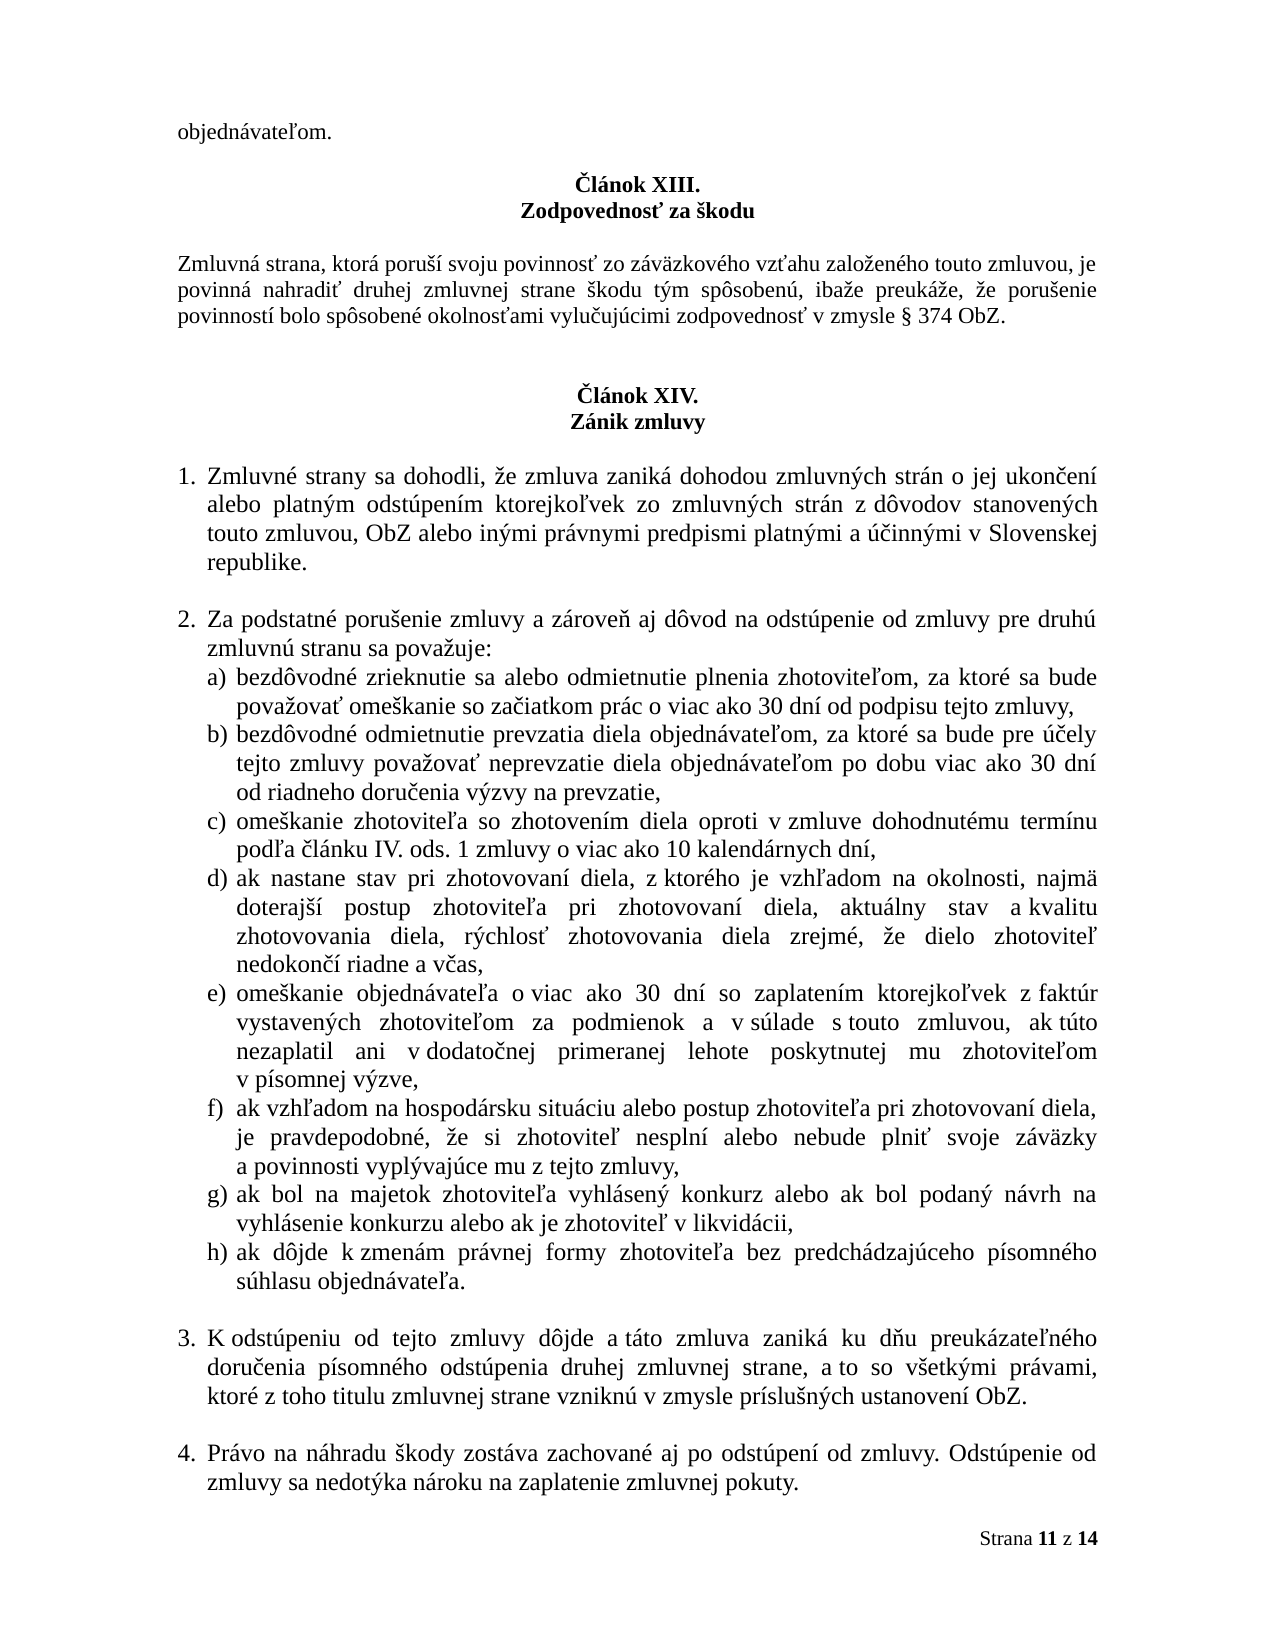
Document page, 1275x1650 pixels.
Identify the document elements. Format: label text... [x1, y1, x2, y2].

list ak bol na majetok zhotoviteľa vyhlásený konkurz alebo ak bol podaný návrh na vyhlásenie konkurzu alebo ak je zhotoviteľ v likvidácii, [207, 1179, 1098, 1237]
list omeškanie objednávateľa o viac ako 30 dní so zaplatením ktorejkoľvek z faktúr vystavených zhotoviteľom za podmienok a v súlade s touto zmluvou, ak túto nezaplatil ani v dodatočnej primeranej lehote poskytnutej mu zhotoviteľom v písomnej výzve, [207, 978, 1098, 1093]
list ak nastane stav pri zhotovovaní diela, z ktorého je vzhľadom na okolnosti, najmä doterajší postup zhotoviteľa pri zhotovovaní diela, aktuálny stav a kvalitu zhotovovania diela, rýchlosť zhotovovania diela zrejmé, že dielo zhotoviteľ nedokončí riadne a včas, [207, 863, 1098, 978]
list Za podstatné porušenie zmluvy a zároveň aj dôvod na odstúpenie od zmluvy pre druhú zmluvnú stranu sa považuje: [177, 604, 1098, 662]
list bezdôvodné zrieknutie sa alebo odmietnutie plnenia zhotoviteľom, za ktoré sa bude považovať omeškanie so začiatkom prác o viac ako 30 dní od podpisu tejto zmluvy, [207, 662, 1098, 719]
list bezdôvodné odmietnutie prevzatia diela objednávateľom, za ktoré sa bude pre účely tejto zmluvy považovať neprevzatie diela objednávateľom po dobu viac ako 30 dní od riadneho doručenia výzvy na prevzatie, [207, 719, 1098, 806]
text Zánik zmluvy [177, 408, 1098, 434]
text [177, 118, 1098, 144]
list K odstúpeniu od tejto zmluvy dôjde a táto zmluva zaniká ku dňu preukázateľného doručenia písomného odstúpenia druhej zmluvnej strane, a to so všetkými právami, ktoré z toho titulu zmluvnej strane vzniknú v zmysle príslušných ustanovení ObZ. [177, 1323, 1098, 1409]
list ak vzhľadom na hospodársku situáciu alebo postup zhotoviteľa pri zhotovovaní diela, je pravdepodobné, že si zhotoviteľ nesplní alebo nebude plniť svoje záväzky a povinnosti vyplývajúce mu z tejto zmluvy, [207, 1093, 1098, 1179]
text Článok XIV. [177, 382, 1098, 408]
text Zmluvná strana, ktorá poruší svoju povinnosť zo záväzkového vzťahu založeného touto zmluvou, je povinná nahradiť druhej zmluvnej strane škodu tým spôsobenú, ibaže preukáže, že porušenie povinností bolo spôsobené okolnosťami vylučujúcimi zodpovednosť v zmysle § 374 ObZ. [177, 250, 1098, 329]
list omeškanie zhotoviteľa so zhotovením diela oproti v zmluve dohodnutému termínu podľa článku IV. ods. 1 zmluvy o viac ako 10 kalendárnych dní, [207, 806, 1098, 863]
text Článok XIII. [177, 171, 1098, 197]
list ak dôjde k zmenám právnej formy zhotoviteľa bez predchádzajúceho písomného súhlasu objednávateľa. [207, 1237, 1098, 1294]
list Zmluvné strany sa dohodli, že zmluva zaniká dohodou zmluvných strán o jej ukončení alebo platným odstúpením ktorejkoľvek zo zmluvných strán z dôvodov stanovených touto zmluvou, ObZ alebo inými právnymi predpismi platnými a účinnými v Slovenskej republike. [177, 461, 1098, 576]
text Zodpovednosť za škodu [177, 197, 1098, 223]
list Právo na náhradu škody zostáva zachované aj po odstúpení od zmluvy. Odstúpenie od zmluvy sa nedotýka nároku na zaplatenie zmluvnej pokuty. [177, 1438, 1098, 1496]
